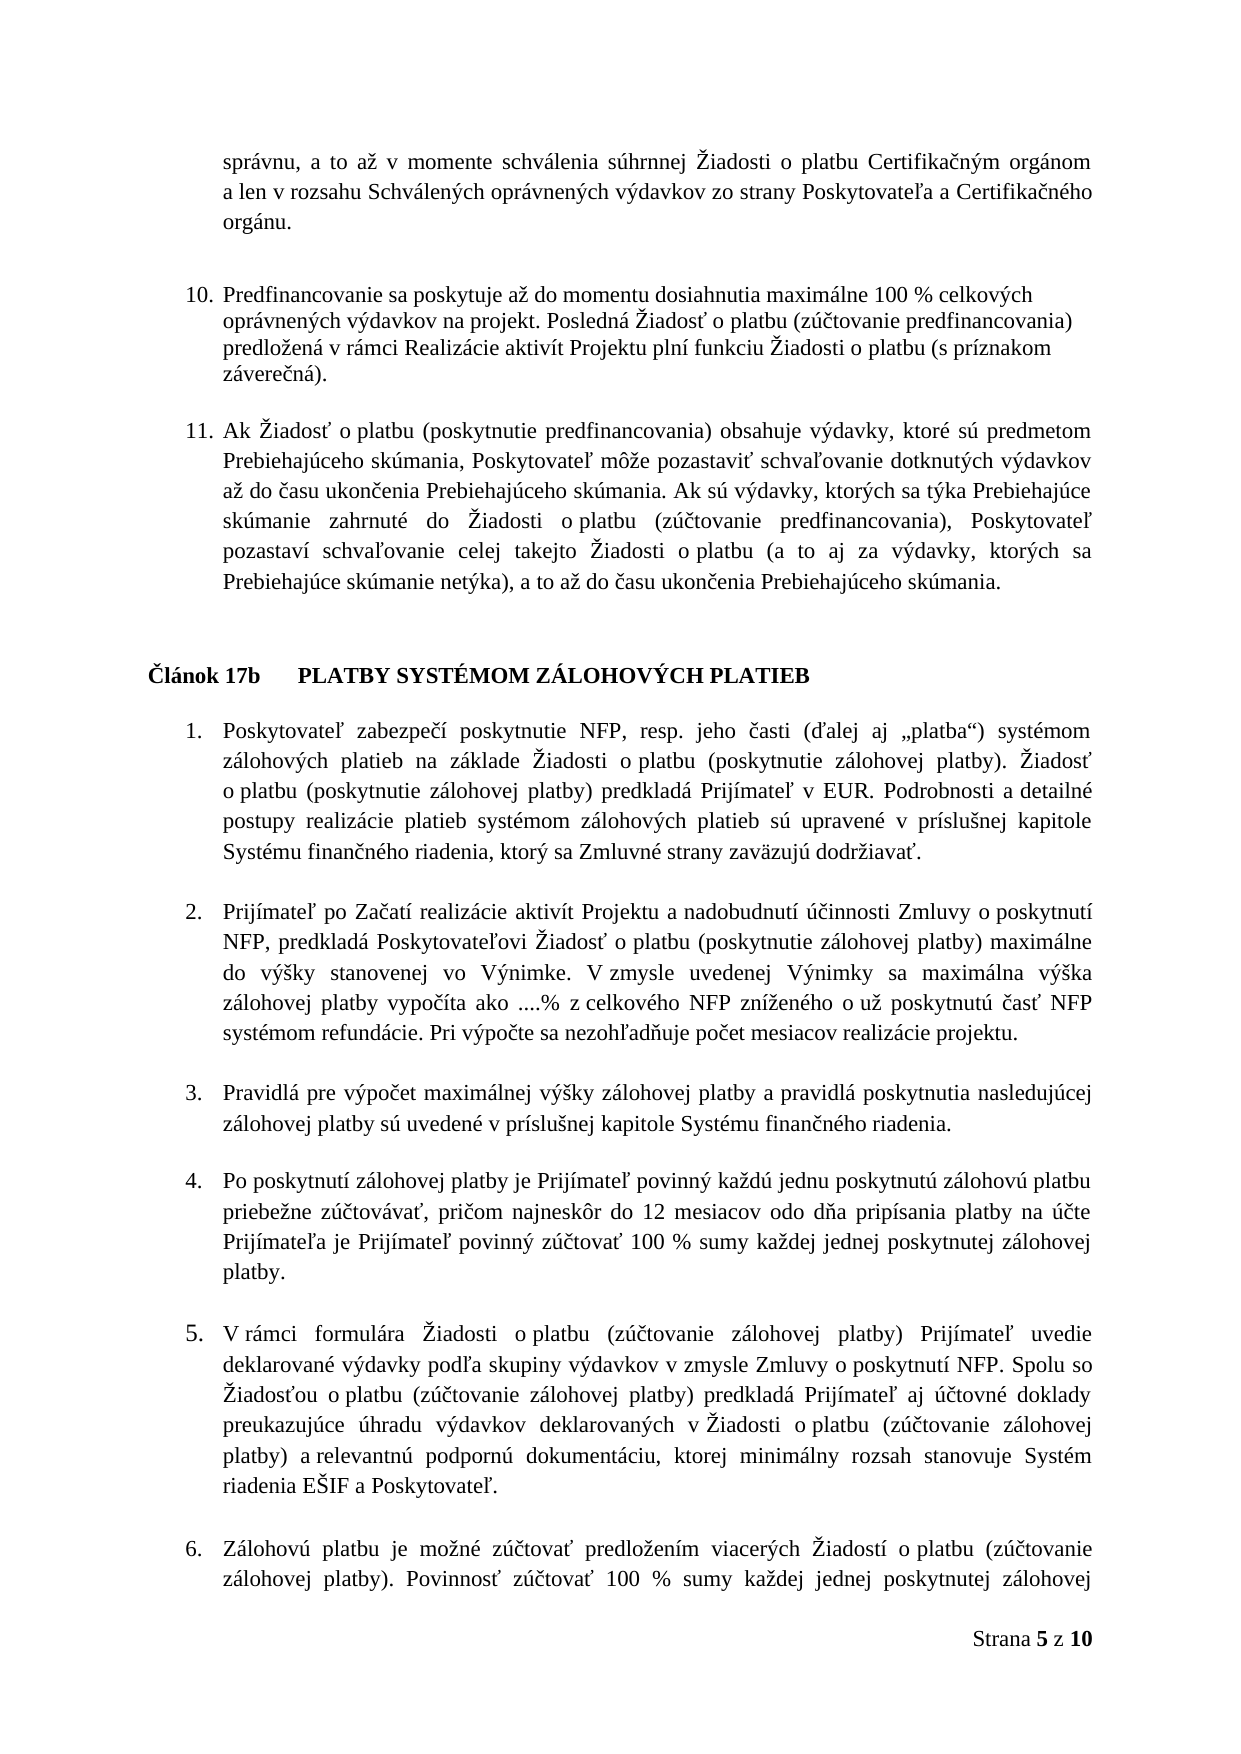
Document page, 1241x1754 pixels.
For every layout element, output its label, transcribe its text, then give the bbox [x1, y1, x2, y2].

list Predfinancovanie sa poskytuje až do momentu dosiahnutia maximálne 100 % celkových oprávnených výdavkov na projekt. Posledná Žiadosť o platbu (zúčtovanie predfinancovania) predložená v rámci Realizácie aktivít Projektu plní funkciu Žiadosti o platbu (s príznakom záverečná). [185, 281, 1092, 386]
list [185, 148, 1092, 234]
list Pravidlá pre výpočet maximálnej výšky zálohovej platby a pravidlá poskytnutia nasledujúcej zálohovej platby sú uvedené v príslušnej kapitole Systému finančného riadenia. [185, 1079, 1092, 1136]
list V rámci formulára Žiadosti o platbu (zúčtovanie zálohovej platby) Prijímateľ uvedie deklarované výdavky podľa skupiny výdavkov v zmysle Zmluvy o poskytnutí NFP. Spolu so Žiadosťou o platbu (zúčtovanie zálohovej platby) predkladá Prijímateľ aj účtovné doklady preukazujúce úhradu výdavkov deklarovaných v Žiadosti o platbu (zúčtovanie zálohovej platby) a relevantnú podpornú dokumentáciu, ktorej minimálny rozsah stanovuje Systém riadenia EŠIF a Poskytovateľ. [185, 1318, 1092, 1498]
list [185, 1535, 1092, 1592]
list Ak Žiadosť o platbu (poskytnutie predfinancovania) obsahuje výdavky, ktoré sú predmetom Prebiehajúceho skúmania, Poskytovateľ môže pozastaviť schvaľovanie dotknutých výdavkov až do času ukončenia Prebiehajúceho skúmania. Ak sú výdavky, ktorých sa týka Prebiehajúce skúmanie zahrnuté do Žiadosti o platbu (zúčtovanie predfinancovania), Poskytovateľ pozastaví schvaľovanie celej takejto Žiadosti o platbu (a to aj za výdavky, ktorých sa Prebiehajúce skúmanie netýka), a to až do času ukončenia Prebiehajúceho skúmania. [185, 417, 1092, 594]
list Po poskytnutí zálohovej platby je Prijímateľ povinný každú jednu poskytnutú zálohovú platbu priebežne zúčtovávať, pričom najneskôr do 12 mesiacov odo dňa pripísania platby na účte Prijímateľa je Prijímateľ povinný zúčtovať 100 % sumy každej jednej poskytnutej zálohovej platby. [185, 1167, 1092, 1284]
list Prijímateľ po Začatí realizácie aktivít Projektu a nadobudnutí účinnosti Zmluvy o poskytnutí NFP, predkladá Poskytovateľovi Žiadosť o platbu (poskytnutie zálohovej platby) maximálne do výšky stanovenej vo Výnimke. V zmysle uvedenej Výnimky sa maximálna výška zálohovej platby vypočíta ako ....% z celkového NFP zníženého o už poskytnutú časť NFP systémom refundácie. Pri výpočte sa nezohľadňuje počet mesiacov realizácie projektu. [185, 898, 1092, 1045]
list Poskytovateľ zabezpečí poskytnutie NFP, resp. jeho časti (ďalej aj „platba“) systémom zálohových platieb na základe Žiadosti o platbu (poskytnutie zálohovej platby). Žiadosť o platbu (poskytnutie zálohovej platby) predkladá Prijímateľ v EUR. Podrobnosti a detailné postupy realizácie platieb systémom zálohových platieb sú upravené v príslušnej kapitole Systému finančného riadenia, ktorý sa Zmluvné strany zaväzujú dodržiavať. [185, 717, 1092, 864]
text Článok 17b PLATBY SYSTÉMOM ZÁLOHOVÝCH PLATIEB [148, 662, 1092, 688]
